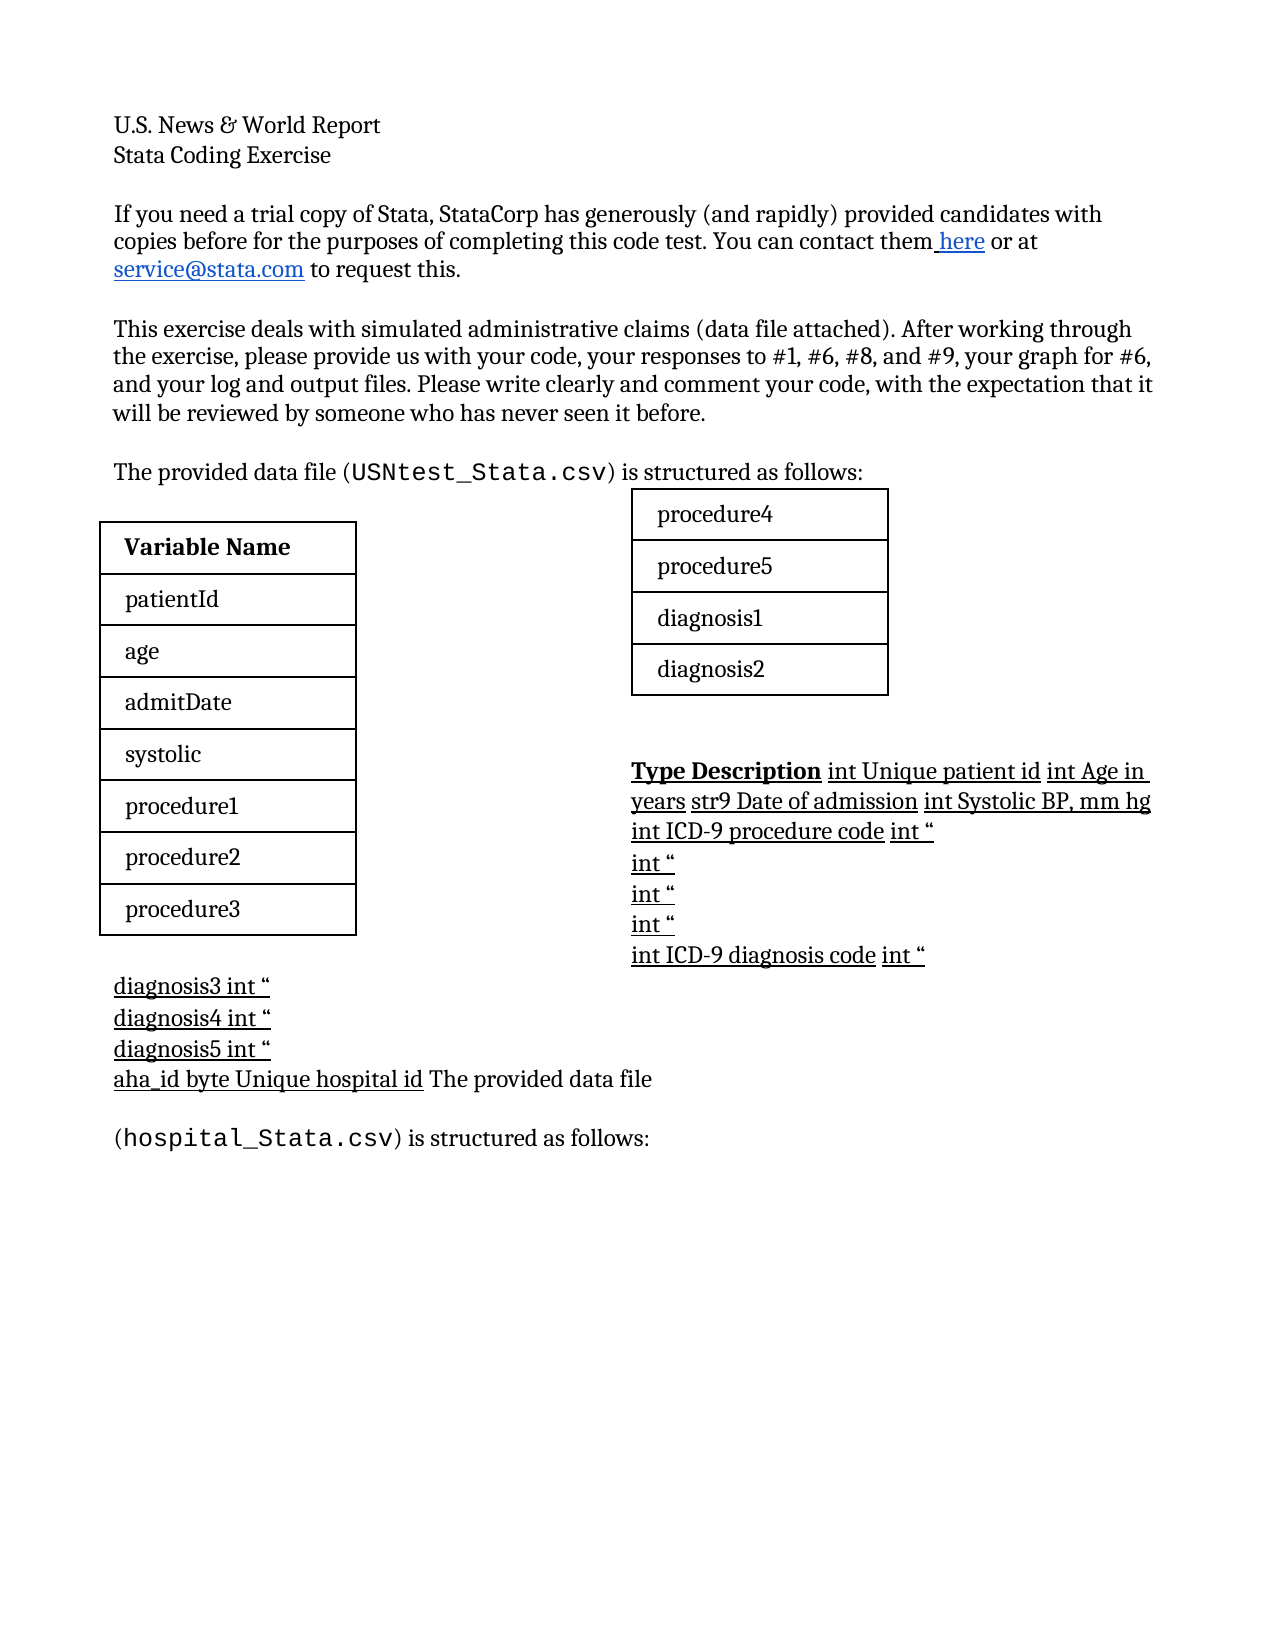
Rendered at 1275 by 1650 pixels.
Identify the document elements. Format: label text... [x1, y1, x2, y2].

table_cell procedure5 [633, 541, 887, 591]
text aha_id byte Unique hospital id The provided data file (hospital_Stata.csv) is structured as follows: [113, 1065, 902, 1154]
text If you need a trial copy of Stata, StataCorp has generously (and rapidly) provided candidates with copies before for the purposes of completing this code test. You can contact them here or at service@stata.com to request this. [114, 199, 1148, 284]
text int “ [631, 849, 1163, 878]
table_cell systolic [101, 730, 355, 779]
table_cell procedure4 [633, 490, 887, 539]
text U.S. News & World Report [113, 111, 1163, 140]
table_cell procedure2 [101, 833, 355, 882]
text Type Description int Unique patient id int Age in years str9 Date of admission int Systolic BP, mm hg int ICD-9 procedure code int “ [631, 757, 1163, 845]
table_cell diagnosis2 [633, 645, 887, 694]
table_cell diagnosis1 [633, 593, 887, 643]
text This exercise deals with simulated administrative claims (data file attached). After working through the exercise, please provide us with your code, your responses to #1, #6, #8, and #9, your graph for #6, and your log and output files. Please write clearly and comment your code, with the expectation that it will be reviewed by someone who has never seen it before. [113, 314, 1156, 427]
text The provided data file (USNtest_Stata.csv) is structured as follows: [113, 458, 1163, 488]
text int “ [631, 910, 1163, 939]
text diagnosis3 int “ [114, 972, 1163, 1000]
text diagnosis4 int “ [114, 1004, 1163, 1033]
text int “ [631, 879, 1163, 908]
table_cell admitDate [101, 678, 355, 727]
text Stata Coding Exercise [114, 141, 1163, 169]
text diagnosis5 int “ [114, 1035, 1163, 1063]
table_cell patientId [101, 575, 355, 624]
table_cell procedure1 [101, 781, 355, 831]
table_cell procedure3 [101, 885, 355, 934]
table_header Variable Name [101, 523, 355, 572]
text int ICD-9 diagnosis code int “ [631, 941, 1163, 970]
table_cell age [101, 626, 355, 676]
